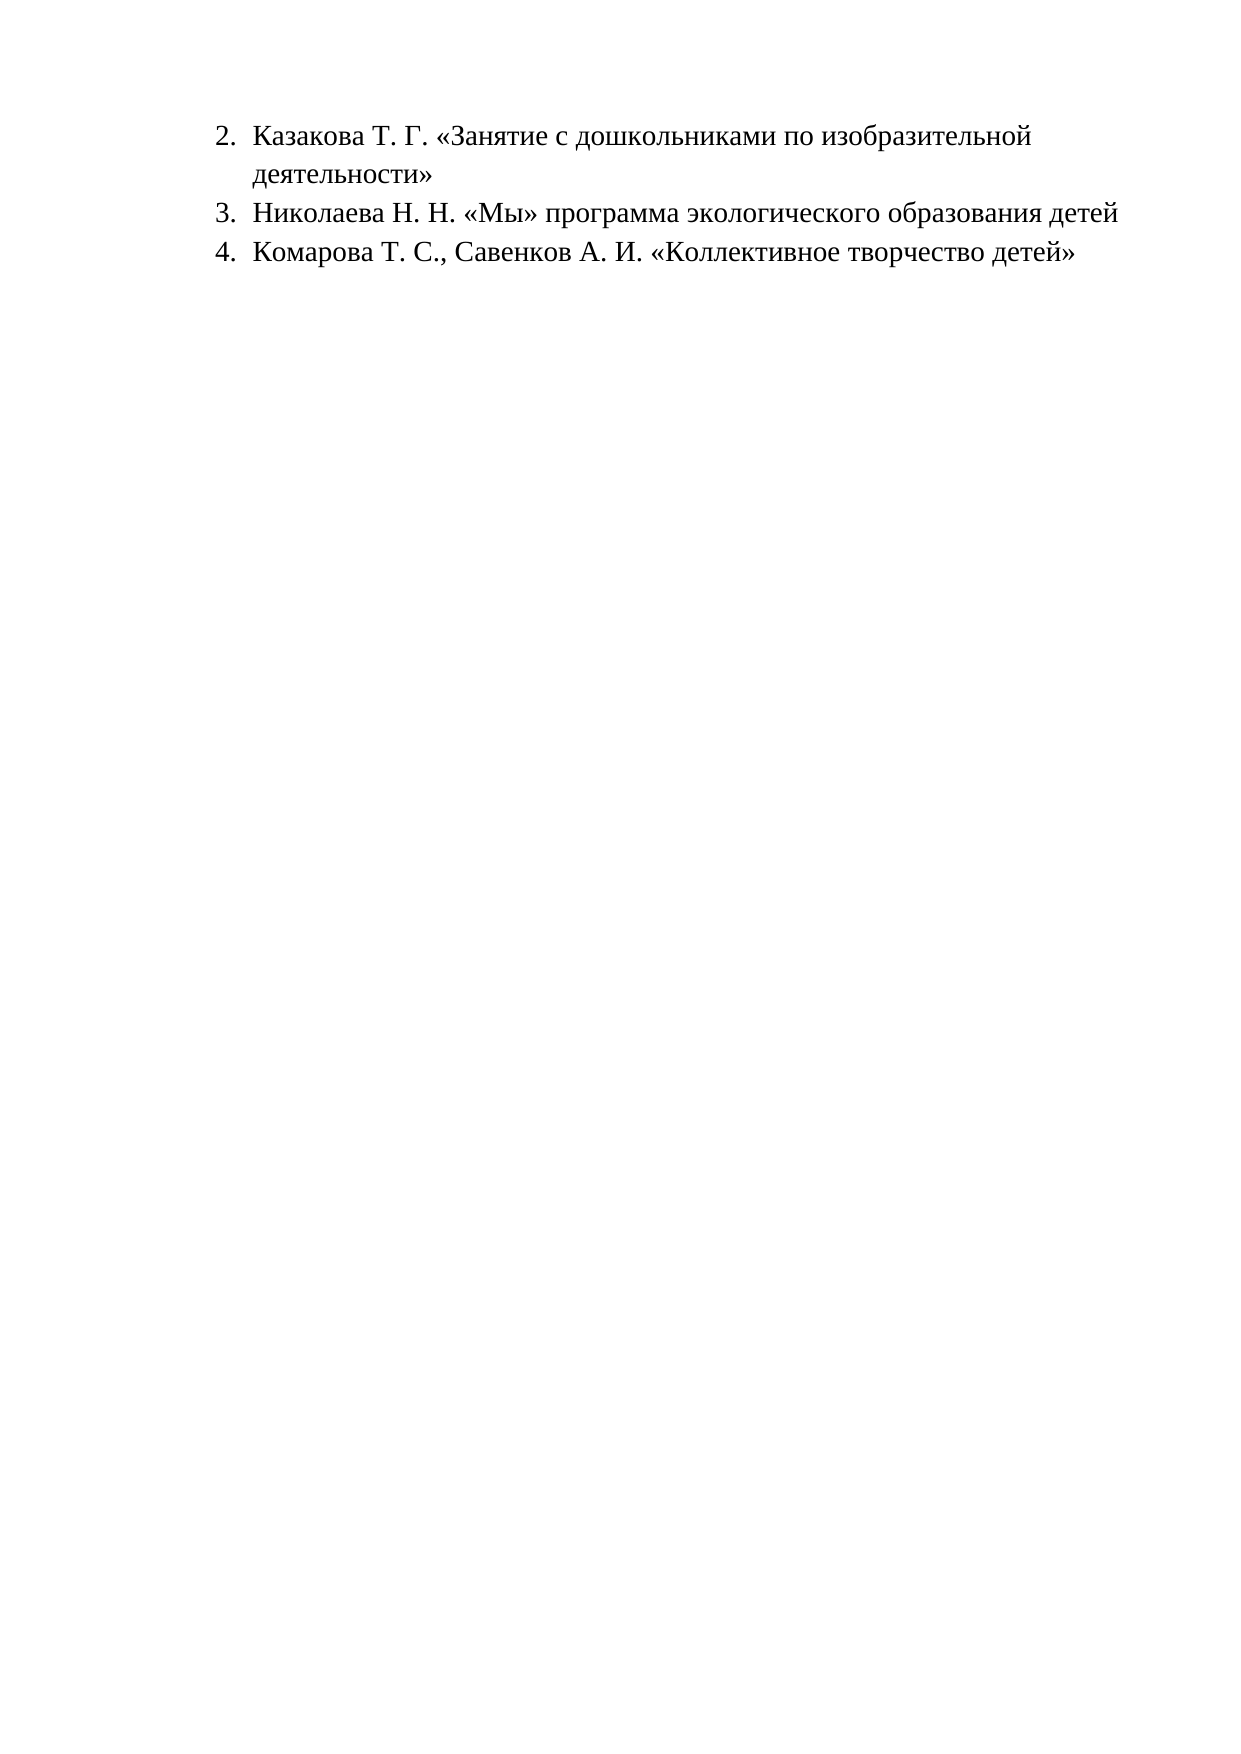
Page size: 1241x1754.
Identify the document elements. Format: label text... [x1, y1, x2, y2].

list Николаева Н. Н. «Мы» программа экологического образования детей [215, 195, 1152, 229]
list Комарова Т. С., Савенков А. И. «Коллективное творчество детей» [215, 234, 1152, 267]
list Казакова Т. Г. «Занятие с дошкольниками по изобразительной деятельности» [215, 118, 1152, 190]
